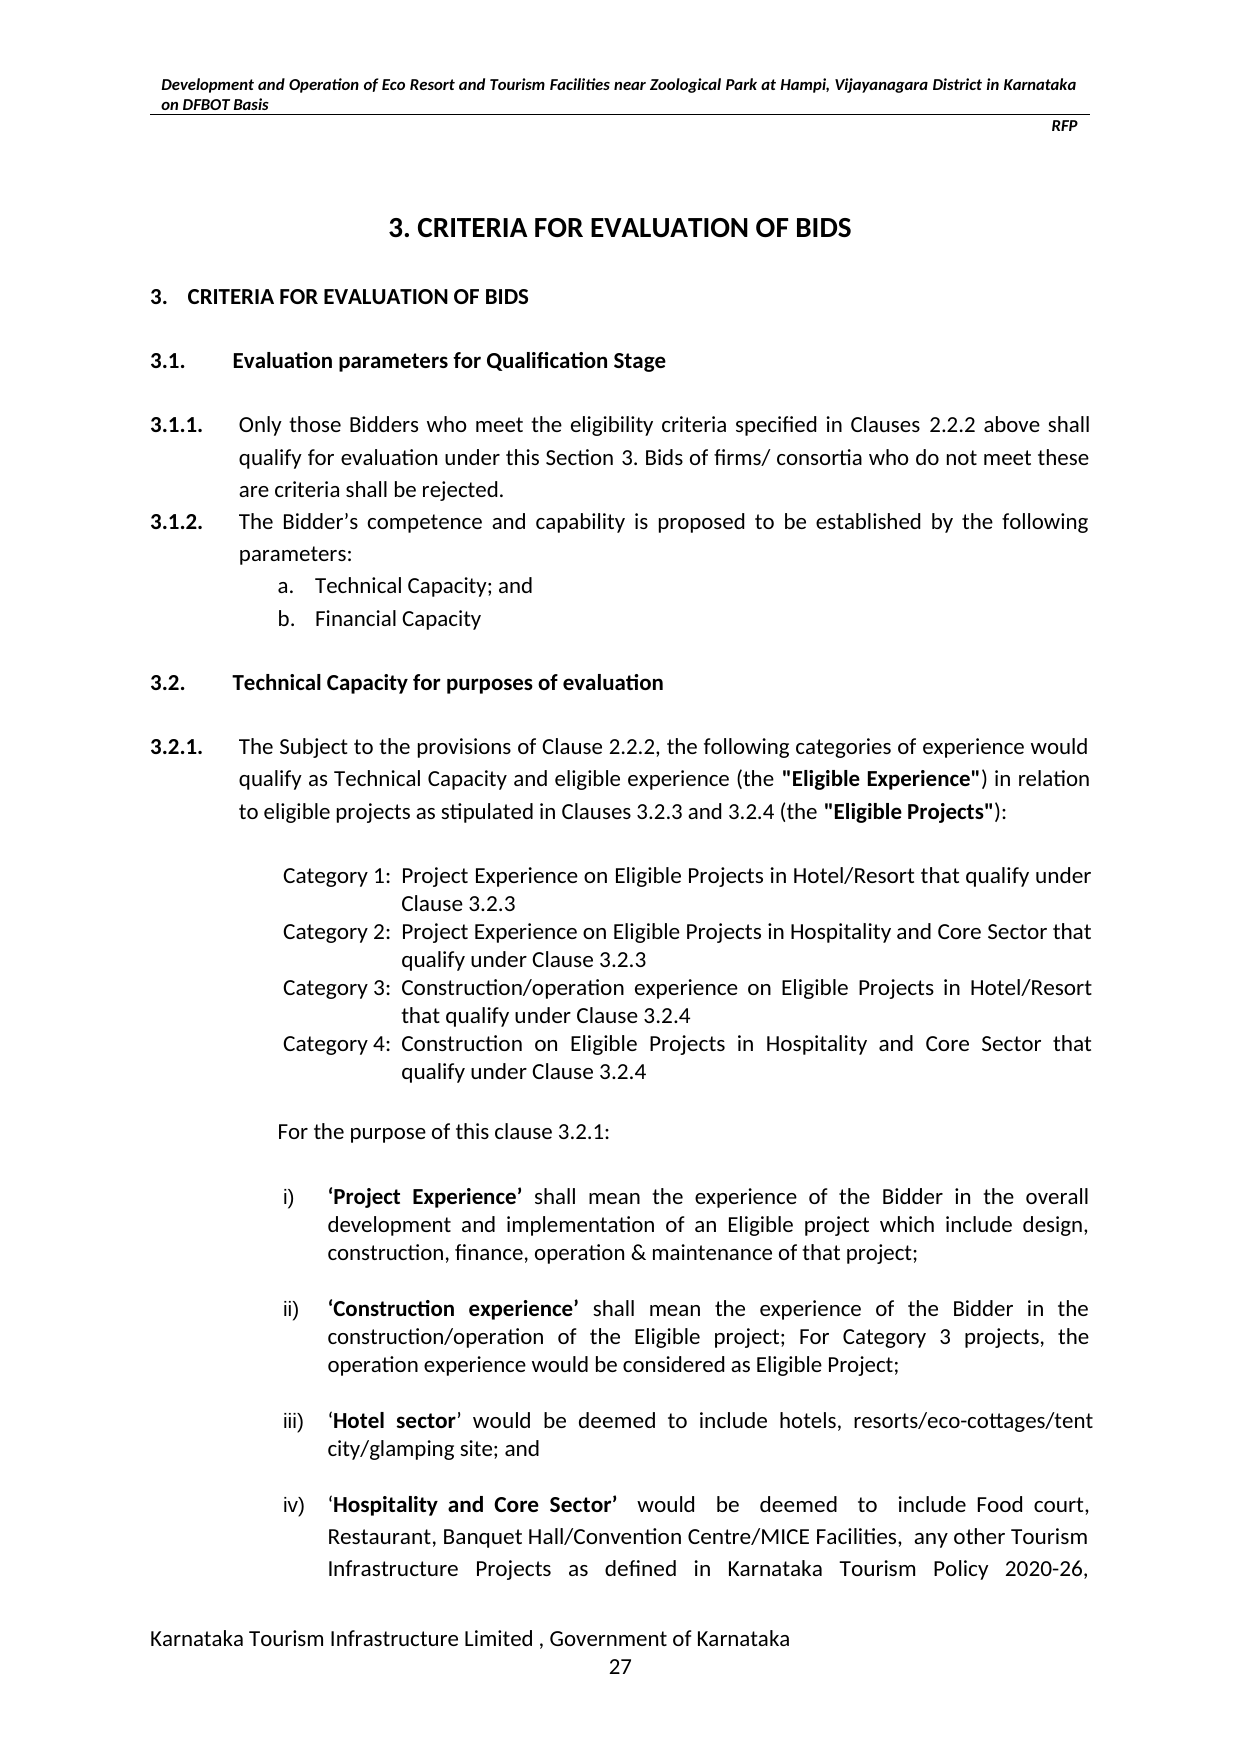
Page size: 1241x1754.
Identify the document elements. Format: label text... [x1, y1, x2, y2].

list For the purpose of this clause 3.2.1: [277, 1117, 1090, 1146]
list Financial Capacity [277, 604, 1090, 632]
list Technical Capacity; and [277, 571, 1090, 599]
text Category 4: Construction on Eligible Projects in Hospitality and Core Sector that qualify under Clause 3.2.4 [283, 1029, 1094, 1085]
list ‘Hotel sector’ would be deemed to include hotels, resorts/eco-cottages/tent city/glamping site; and [283, 1406, 1094, 1462]
list Only those Bidders who meet the eligibility criteria specified in Clauses 2.2.2 above shall qualify for evaluation under this Section 3. Bids of firms/ consortia who do not meet these are criteria shall be rejected. [150, 411, 1090, 503]
list ‘Project Experience’ shall mean the experience of the Bidder in the overall development and implementation of an Eligible project which include design, construction, finance, operation & maintenance of that project; [283, 1182, 1090, 1266]
list ‘Construction experience’ shall mean the experience of the Bidder in the construction/operation of the Eligible project; For Category 3 projects, the operation experience would be considered as Eligible Project; [283, 1294, 1090, 1378]
list Evaluation parameters for Qualification Stage [150, 346, 1090, 374]
text Category 3: Construction/operation experience on Eligible Projects in Hotel/Resort that qualify under Clause 3.2.4 [283, 973, 1094, 1029]
list The Bidder’s competence and capability is proposed to be established by the following parameters: [150, 507, 1090, 567]
list The Subject to the provisions of Clause 2.2.2, the following categories of experience would qualify as Technical Capacity and eligible experience (the "Eligible Experience") in relation to eligible projects as stipulated in Clauses 3.2.3 and 3.2.4 (the "Eligible Projects"): [150, 732, 1090, 825]
list Technical Capacity for purposes of evaluation [150, 668, 1090, 696]
text Category 1: Project Experience on Eligible Projects in Hotel/Resort that qualify under Clause 3.2.3 [283, 861, 1094, 917]
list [283, 1490, 1090, 1582]
text Category 2: Project Experience on Eligible Projects in Hospitality and Core Sector that qualify under Clause 3.2.3 [283, 917, 1093, 973]
subtitle 3. CRITERIA FOR EVALUATION OF BIDS [150, 209, 1090, 244]
list CRITERIA FOR EVALUATION OF BIDS [150, 282, 1090, 310]
